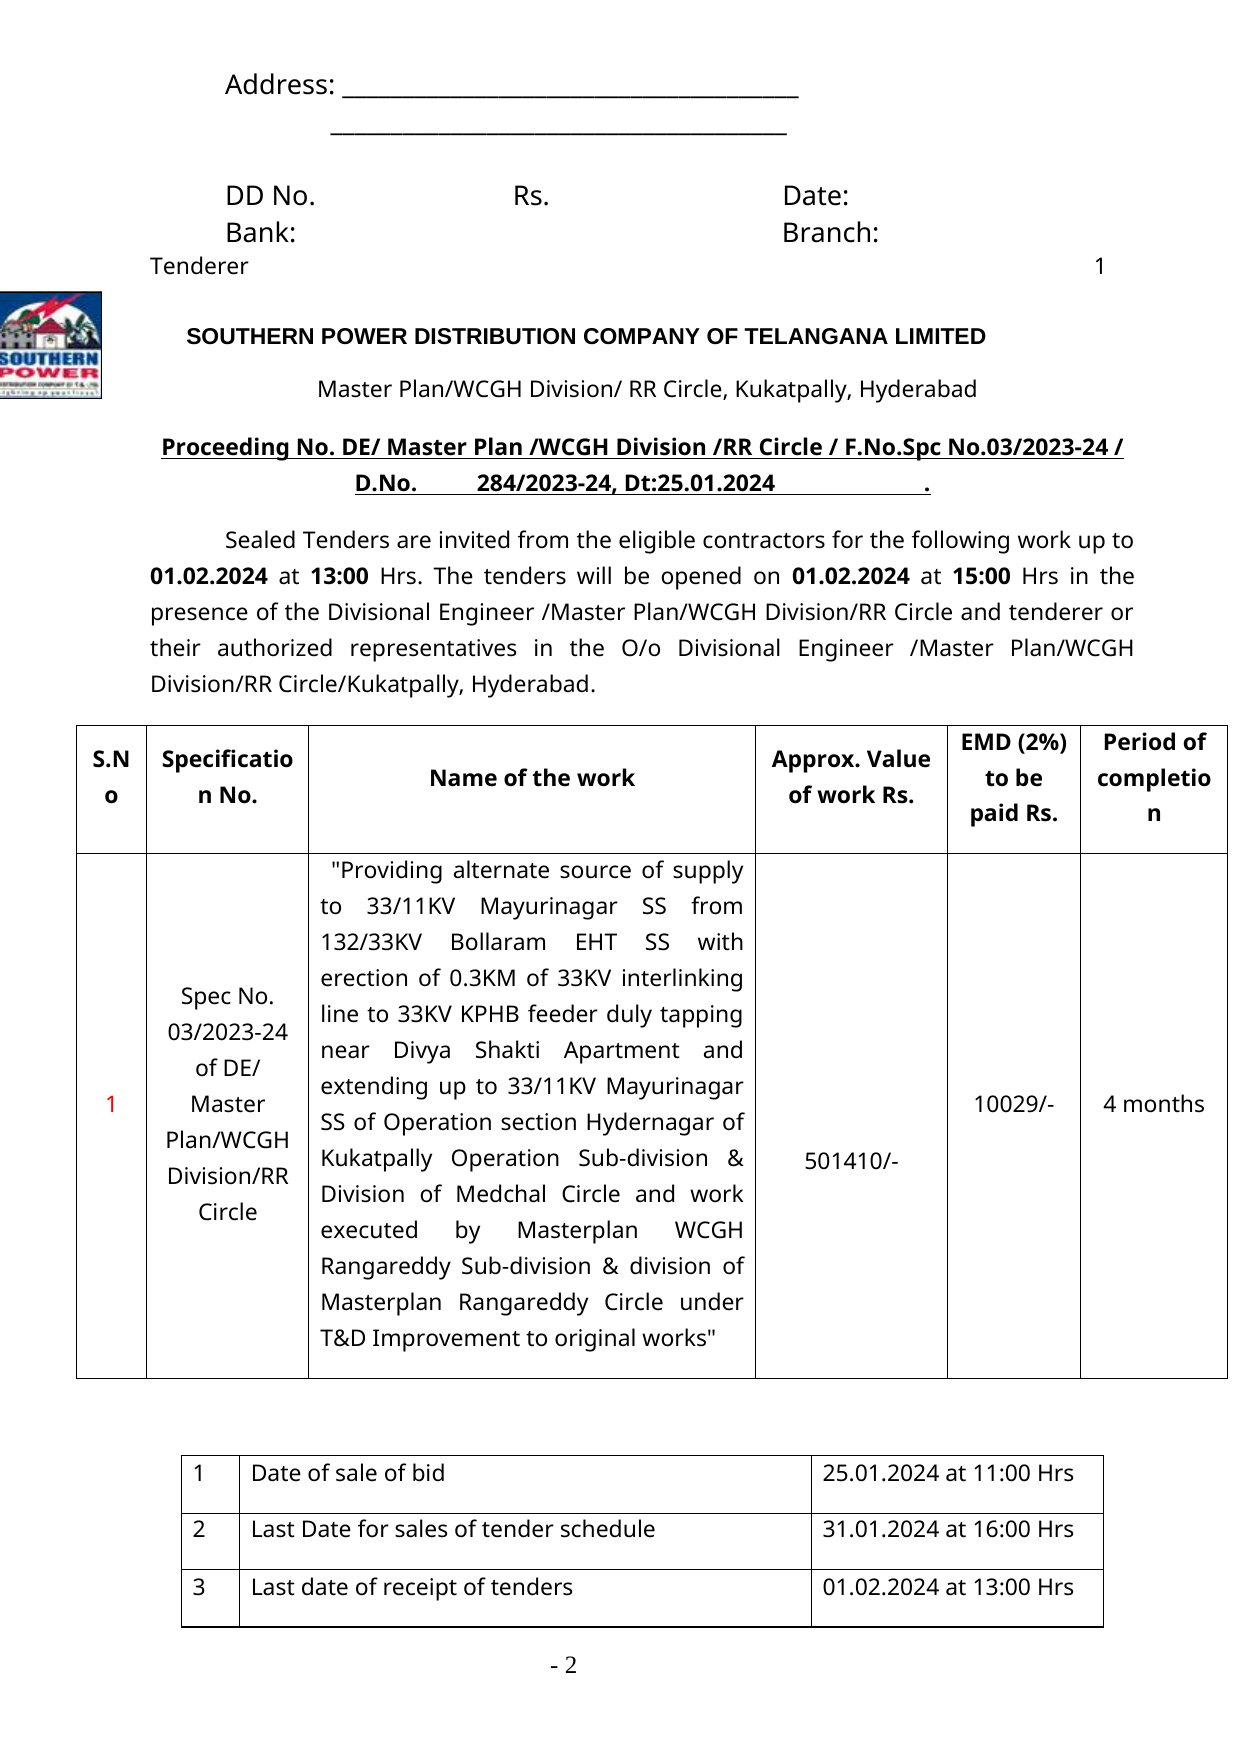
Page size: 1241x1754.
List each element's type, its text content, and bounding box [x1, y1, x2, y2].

table_cell 4 months [1081, 854, 1227, 1377]
table_cell 31.01.2024 at 16:00 Hrs [812, 1514, 1103, 1569]
table_cell Spec No. 03/2023-24 of DE/ Master Plan/WCGH Division/RR Circle [147, 854, 308, 1377]
table_header Approx. Value of work Rs. [756, 726, 947, 853]
text Bank: Branch: [150, 213, 1135, 250]
text ______________________________________ [150, 102, 1135, 139]
table_cell 2 [182, 1514, 239, 1569]
table_cell "Providing alternate source of supply to 33/11KV Mayurinagar SS from 132/33KV Bollaram EHT SS with erection of 0.3KM of 33KV interlinking line to 33KV KPHB feeder duly tapping near Divya Shakti Apartment and extending up to 33/11KV Mayurinagar SS of Operation section Hydernagar of Kukatpally Operation Sub-division & Division of Medchal Circle and work executed by Masterplan WCGH Rangareddy Sub-division & division of Masterplan Rangareddy Circle under T&D Improvement to original works" [309, 854, 755, 1377]
text Master Plan/WCGH Division/ RR Circle, Kukatpally, Hyderabad [150, 373, 1135, 404]
table_header 25.01.2024 at 11:00 Hrs [812, 1456, 1103, 1512]
text Tenderer 1 [150, 250, 1135, 281]
table_cell 1 [77, 854, 146, 1377]
table_cell 10029/- [948, 854, 1080, 1377]
table_cell 3 [182, 1570, 239, 1626]
text Address: ______________________________________ [150, 66, 1135, 102]
table_cell Last Date for sales of tender schedule [240, 1514, 811, 1569]
text Sealed Tenders are invited from the eligible contractors for the following work up to 01.02.2024 at 13:00 Hrs. The tenders will be opened on 01.02.2024 at 15:00 Hrs in the presence of the Divisional Engineer /Master Plan/WCGH Division/RR Circle and tenderer or their authorized representatives in the O/o Divisional Engineer /Master Plan/WCGH Division/RR Circle/Kukatpally, Hyderabad. [150, 524, 1135, 699]
table_cell Last date of receipt of tenders [240, 1570, 811, 1626]
table_header Name of the work [309, 726, 755, 853]
table_header Period of completion [1081, 726, 1227, 853]
table_header S.No [77, 726, 146, 853]
table_header Date of sale of bid [240, 1456, 811, 1512]
picture [0, 293, 101, 398]
text DD No. Rs. Date: [150, 176, 1135, 213]
table_header EMD (2%) to be paid Rs. [948, 726, 1080, 853]
table_cell 01.02.2024 at 13:00 Hrs [812, 1570, 1103, 1626]
table_header Specification No. [147, 726, 308, 853]
table_cell 501410/- [756, 854, 947, 1377]
text Proceeding No. DE/ Master Plan /WCGH Division /RR Circle / F.No.Spc No.03/2023-24 / D.No. 284/2023-24, Dt:25.01.2024 . [150, 431, 1135, 498]
table_header 1 [182, 1456, 239, 1512]
